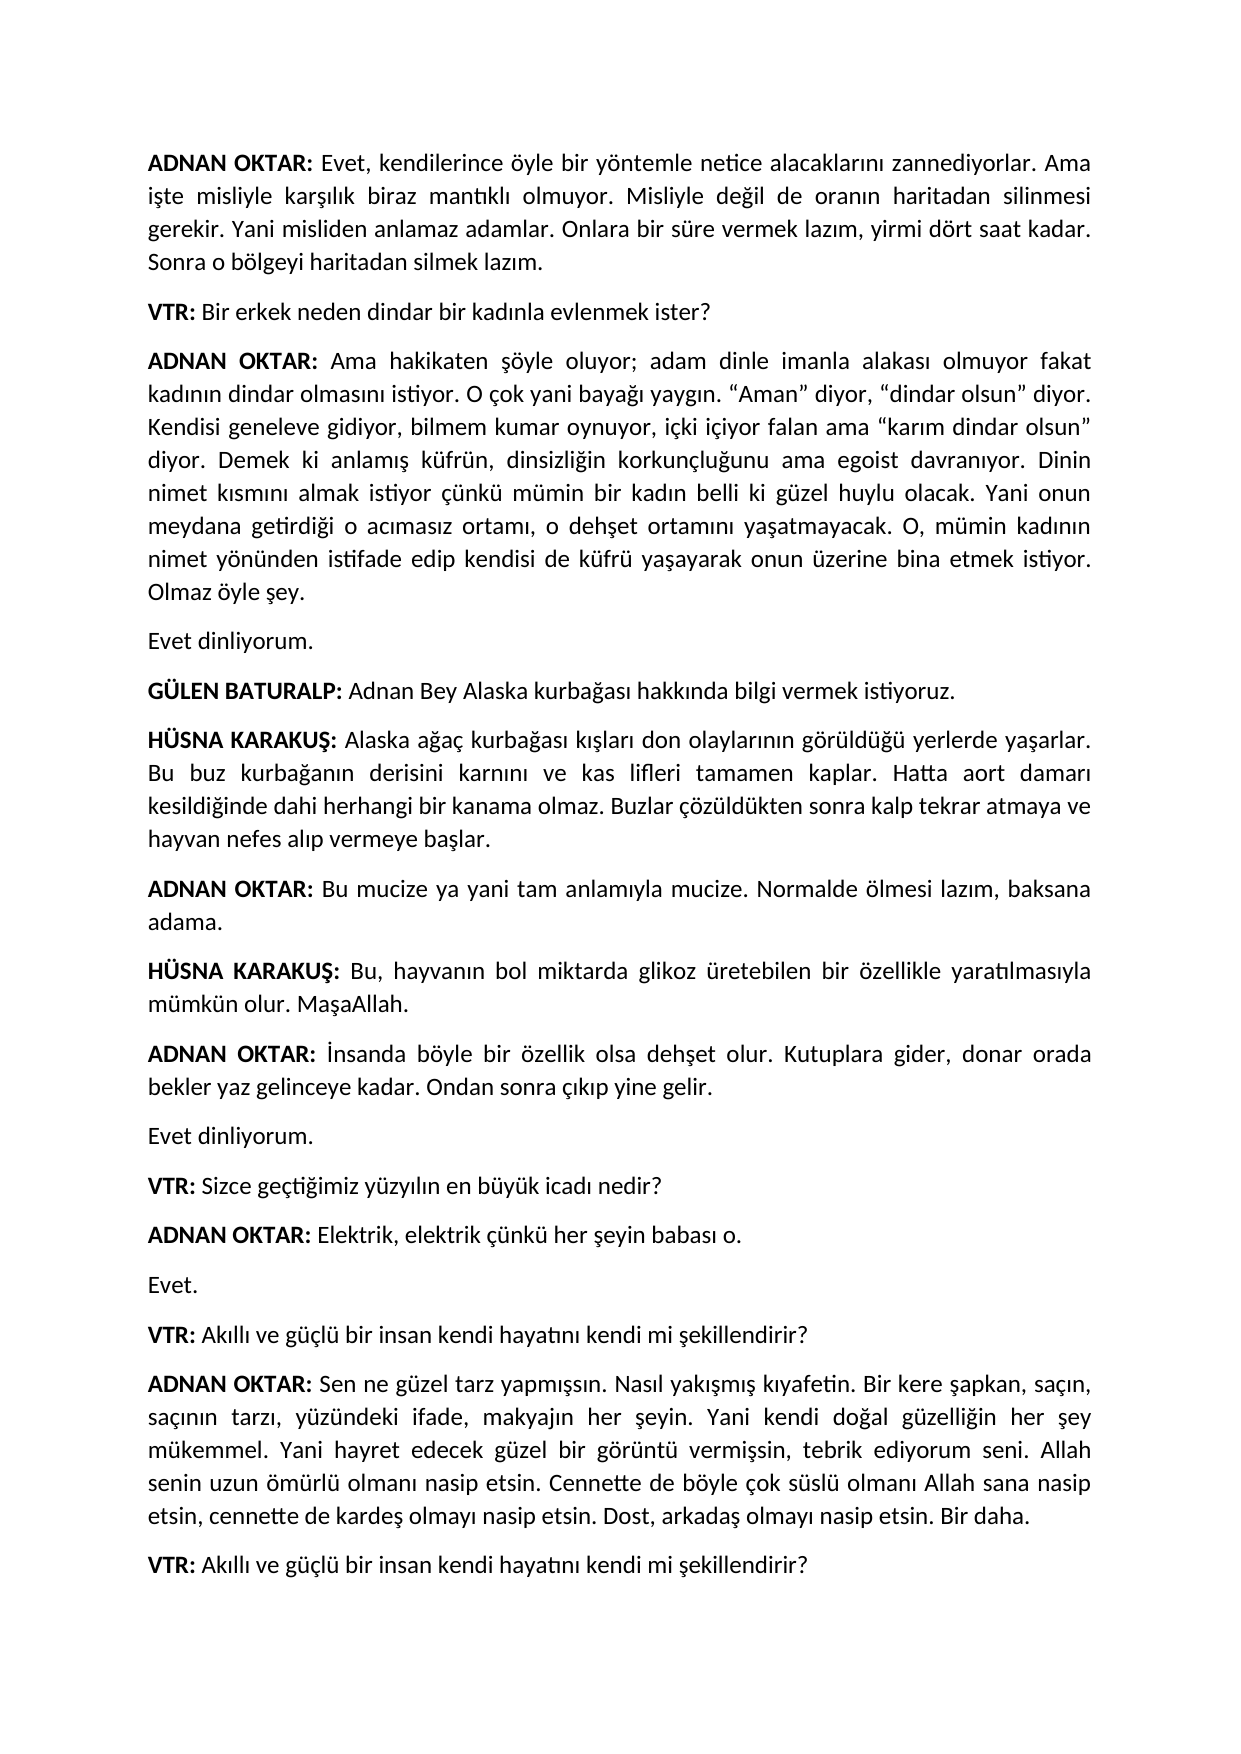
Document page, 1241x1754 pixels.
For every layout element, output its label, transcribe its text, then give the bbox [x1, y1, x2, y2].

text ADNAN OKTAR: Elektrik, elektrik çünkü her şeyin babası o. [148, 1220, 1093, 1250]
text HÜSNA KARAKUŞ: Bu, hayvanın bol miktarda glikoz üretebilen bir özellikle yaratılmasıyla mümkün olur. MaşaAllah. [148, 956, 1093, 1019]
text HÜSNA KARAKUŞ: Alaska ağaç kurbağası kışları don olaylarının görüldüğü yerlerde yaşarlar. Bu buz kurbağanın derisini karnını ve kas lifleri tamamen kaplar. Hatta aort damarı kesildiğinde dahi herhangi bir kanama olmaz. Buzlar çözüldükten sonra kalp tekrar atmaya ve hayvan nefes alıp vermeye başlar. [148, 725, 1093, 854]
text VTR: Akıllı ve güçlü bir insan kendi hayatını kendi mi şekillendirir? [148, 1319, 1093, 1349]
text ADNAN OKTAR: Bu mucize ya yani tam anlamıyla mucize. Normalde ölmesi lazım, baksana adama. [148, 873, 1093, 936]
text ADNAN OKTAR: İnsanda böyle bir özellik olsa dehşet olur. Kutuplara gider, donar orada bekler yaz gelinceye kadar. Ondan sonra çıkıp yine gelir. [148, 1038, 1093, 1101]
text Evet. [148, 1269, 1093, 1300]
text ADNAN OKTAR: Evet, kendilerince öyle bir yöntemle netice alacaklarını zannediyorlar. Ama işte misliyle karşılık biraz mantıklı olmuyor. Misliyle değil de oranın haritadan silinmesi gerekir. Yani misliden anlamaz adamlar. Onlara bir süre vermek lazım, yirmi dört saat kadar. Sonra o bölgeyi haritadan silmek lazım. [148, 148, 1093, 277]
text Evet dinliyorum. [148, 626, 1093, 656]
text VTR: Akıllı ve güçlü bir insan kendi hayatını kendi mi şekillendirir? [148, 1550, 1093, 1580]
text GÜLEN BATURALP: Adnan Bey Alaska kurbağası hakkında bilgi vermek istiyoruz. [148, 675, 1093, 706]
text VTR: Bir erkek neden dindar bir kadınla evlenmek ister? [148, 296, 1093, 326]
text ADNAN OKTAR: Sen ne güzel tarz yapmışsın. Nasıl yakışmış kıyafetin. Bir kere şapkan, saçın, saçının tarzı, yüzündeki ifade, makyajın her şeyin. Yani kendi doğal güzelliğin her şey mükemmel. Yani hayret edecek güzel bir görüntü vermişsin, tebrik ediyorum seni. Allah senin uzun ömürlü olmanı nasip etsin. Cennette de böyle çok süslü olmanı Allah sana nasip etsin, cennette de kardeş olmayı nasip etsin. Dost, arkadaş olmayı nasip etsin. Bir daha. [148, 1368, 1093, 1531]
text Evet dinliyorum. [148, 1121, 1093, 1151]
text ADNAN OKTAR: Ama hakikaten şöyle oluyor; adam dinle imanla alakası olmuyor fakat kadının dindar olmasını istiyor. O çok yani bayağı yaygın. “Aman” diyor, “dindar olsun” diyor. Kendisi geneleve gidiyor, bilmem kumar oynuyor, içki içiyor falan ama “karım dindar olsun” diyor. Demek ki anlamış küfrün, dinsizliğin korkunçluğunu ama egoist davranıyor. Dinin nimet kısmını almak istiyor çünkü mümin bir kadın belli ki güzel huylu olacak. Yani onun meydana getirdiği o acımasız ortamı, o dehşet ortamını yaşatmayacak. O, mümin kadının nimet yönünden istifade edip kendisi de küfrü yaşayarak onun üzerine bina etmek istiyor. Olmaz öyle şey. [148, 346, 1093, 606]
text VTR: Sizce geçtiğimiz yüzyılın en büyük icadı nedir? [148, 1170, 1093, 1201]
